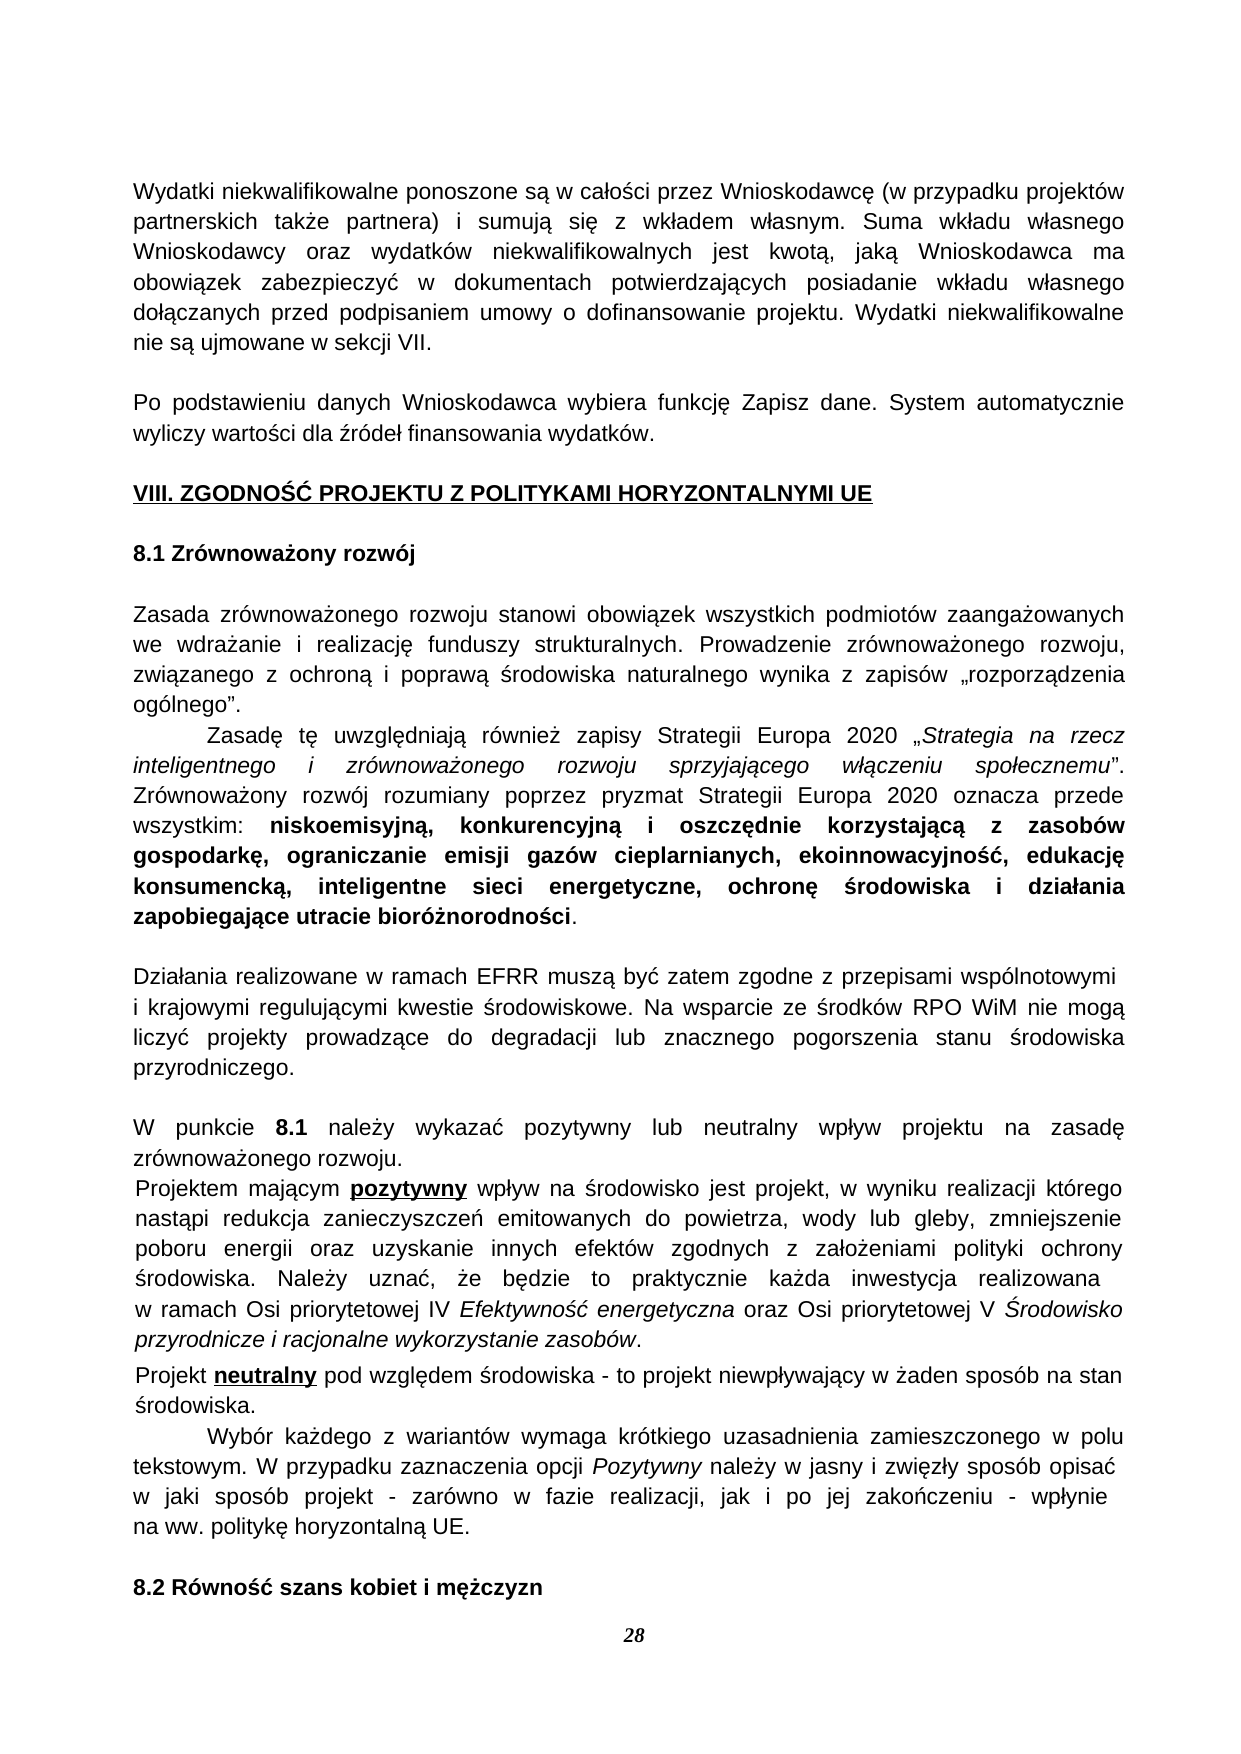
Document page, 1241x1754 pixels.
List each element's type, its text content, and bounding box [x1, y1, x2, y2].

subtitle W punkcie 8.1 należy wykazać pozytywny lub neutralny wpływ projektu na zasadę zrównoważonego rozwoju. [133, 1114, 1125, 1171]
text Projektem mającym pozytywny wpływ na środowisko jest projekt, w wyniku realizacji którego nastąpi redukcja zanieczyszczeń emitowanych do powietrza, wody lub gleby, zmniejszenie poboru energii oraz uzyskanie innych efektów zgodnych z założeniami polityki ochrony środowiska. Należy uznać, że będzie to praktycznie każda inwestycja realizowana w ramach Osi priorytetowej IV Efektywność energetyczna oraz Osi priorytetowej V Środowisko przyrodnicze i racjonalne wykorzystanie zasobów. [135, 1175, 1123, 1352]
text Wydatki niekwalifikowalne ponoszone są w całości przez Wnioskodawcę (w przypadku projektów partnerskich także partnera) i sumują się z wkładem własnym. Suma wkładu własnego Wnioskodawcy oraz wydatków niekwalifikowalnych jest kwotą, jaką Wnioskodawca ma obowiązek zabezpieczyć w dokumentach potwierdzających posiadanie wkładu własnego dołączanych przed podpisaniem umowy o dofinansowanie projektu. Wydatki niekwalifikowalne nie są ujmowane w sekcji VII. [133, 178, 1125, 355]
subtitle Zasadę tę uwzględniają również zapisy Strategii Europa 2020 „Strategia na rzecz inteligentnego i zrównoważonego rozwoju sprzyjającego włączeniu społecznemu”. Zrównoważony rozwój rozumiany poprzez pryzmat Strategii Europa 2020 oznacza przede wszystkim: niskoemisyjną, konkurencyjną i oszczędnie korzystającą z zasobów gospodarkę, ograniczanie emisji gazów cieplarnianych, ekoinnowacyjność, edukację konsumencką, inteligentne sieci energetyczne, ochronę środowiska i działania zapobiegające utracie bioróżnorodności. [133, 722, 1125, 929]
text Po podstawieniu danych Wnioskodawca wybiera funkcję Zapisz dane. System automatycznie wyliczy wartości dla źródeł finansowania wydatków. [133, 389, 1125, 446]
text Zasada zrównoważonego rozwoju stanowi obowiązek wszystkich podmiotów zaangażowanych we wdrażanie i realizację funduszy strukturalnych. Prowadzenie zrównoważonego rozwoju, związanego z ochroną i poprawą środowiska naturalnego wynika z zapisów „rozporządzenia ogólnego”. [133, 601, 1125, 718]
text VIII. ZGODNOŚĆ PROJEKTU Z POLITYKAMI HORYZONTALNYMI UE [133, 480, 1125, 506]
subtitle Działania realizowane w ramach EFRR muszą być zatem zgodne z przepisami wspólnotowymi i krajowymi regulującymi kwestie środowiskowe. Na wsparcie ze środków RPO WiM nie mogą liczyć projekty prowadzące do degradacji lub znacznego pogorszenia stanu środowiska przyrodniczego. [133, 963, 1125, 1080]
subtitle Wybór każdego z wariantów wymaga krótkiego uzasadnienia zamieszczonego w polu tekstowym. W przypadku zaznaczenia opcji Pozytywny należy w jasny i zwięzły sposób opisać w jaki sposób projekt - zarówno w fazie realizacji, jak i po jej zakończeniu - wpłynie na ww. politykę horyzontalną UE. [133, 1423, 1125, 1539]
text 8.1 Zrównoważony rozwój [133, 540, 1125, 567]
text Projekt neutralny pod względem środowiska - to projekt niewpływający w żaden sposób na stan środowiska. [135, 1362, 1123, 1419]
text 8.2 Równość szans kobiet i mężczyzn [133, 1574, 1125, 1600]
